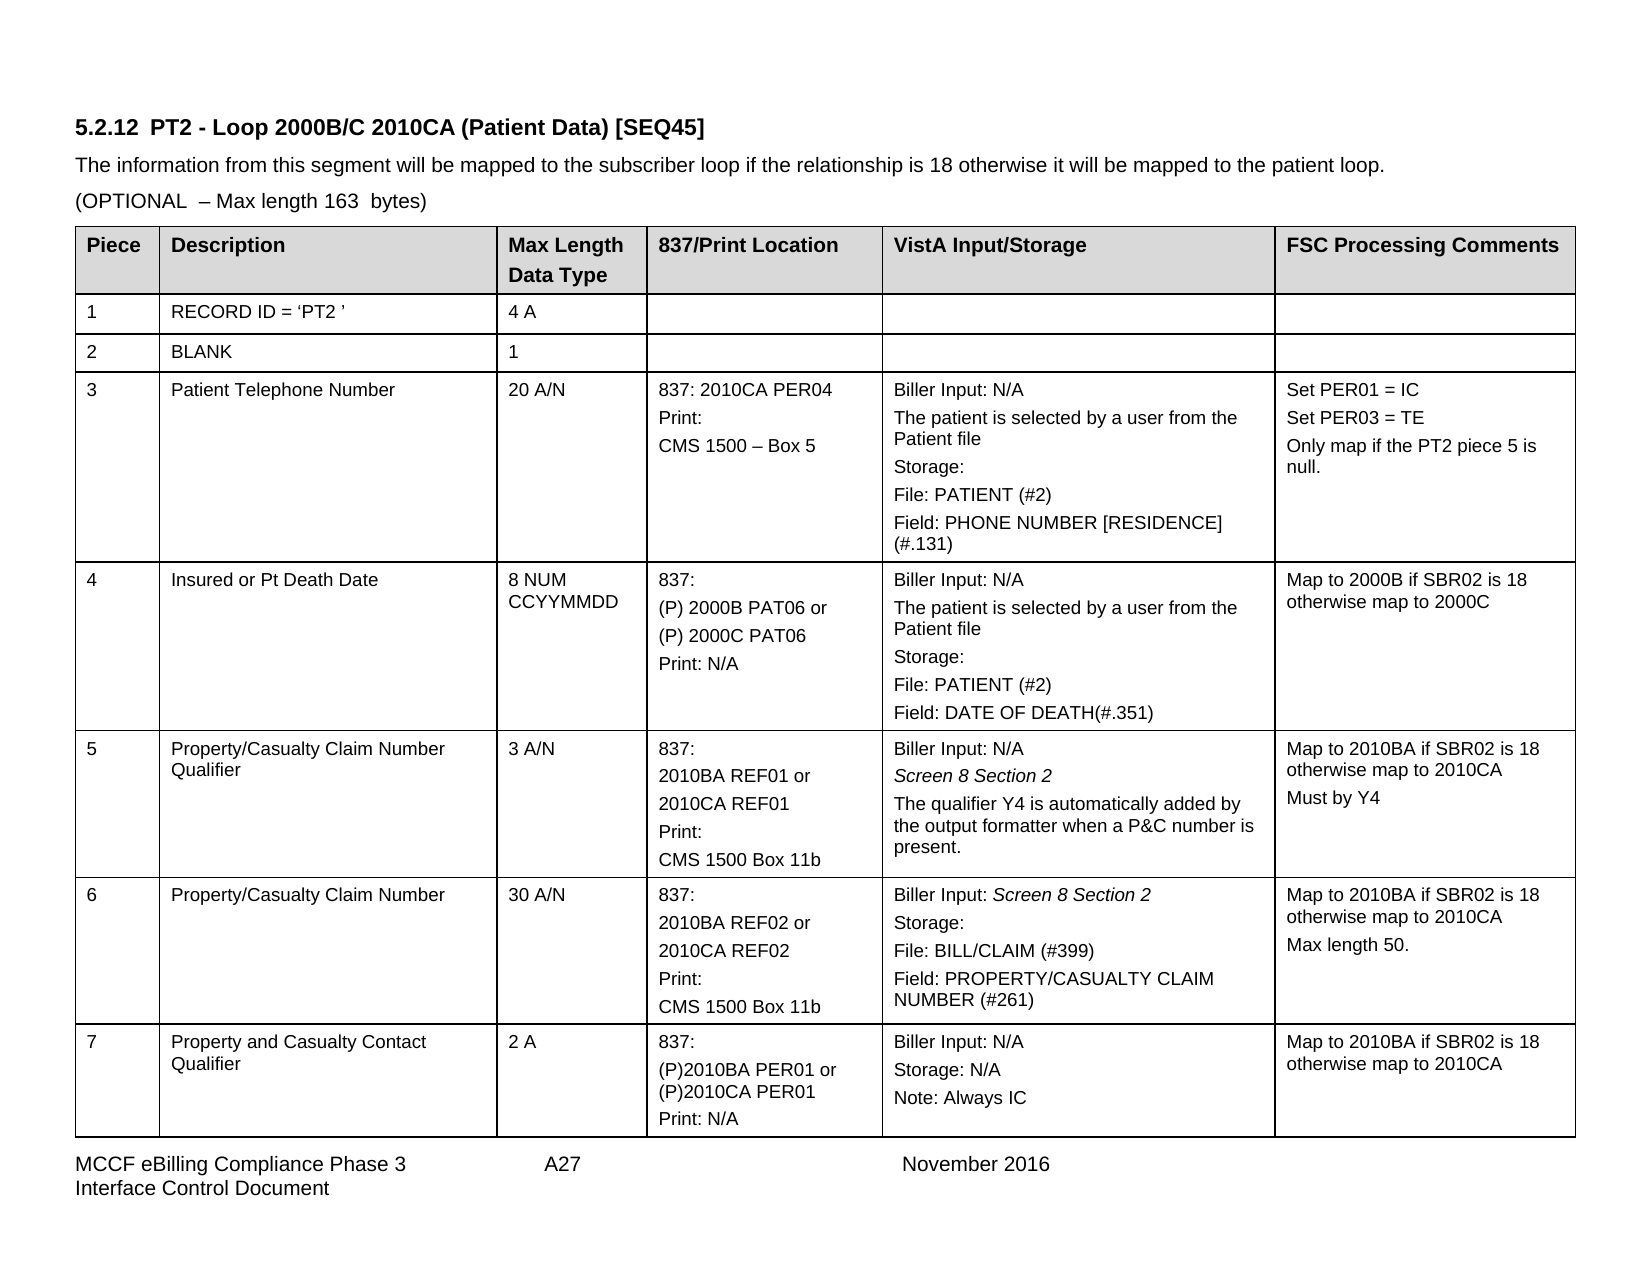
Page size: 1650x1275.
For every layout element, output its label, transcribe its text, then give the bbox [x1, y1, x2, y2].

table_cell 837: (P)2010BA PER01 or (P)2010CA PER01 Print: N/A [648, 1025, 882, 1136]
table_cell Property and Casualty Contact Qualifier [160, 1025, 496, 1136]
table_cell 3 [76, 373, 159, 561]
table_cell 837: 2010BA REF02 or 2010CA REF02 Print: CMS 1500 Box 11b [648, 878, 882, 1023]
table_cell Map to 2010BA if SBR02 is 18 otherwise map to 2010CA [1276, 1025, 1575, 1136]
table_cell 2 A [498, 1025, 646, 1136]
table_cell Property/Casualty Claim Number [160, 878, 496, 1023]
table_header VistA Input/Storage [883, 227, 1274, 293]
table_cell Biller Input: N/A The patient is selected by a user from the Patient file Storage: File: PATIENT (#2) Field: DATE OF DEATH(#.351) [883, 563, 1274, 729]
table_cell 20 A/N [498, 373, 646, 561]
table_cell 1 [498, 335, 646, 371]
table_cell 837: (P) 2000B PAT06 or (P) 2000C PAT06 Print: N/A [648, 563, 882, 729]
table_cell 8 NUM CCYYMMDD [498, 563, 646, 729]
table_cell Map to 2010BA if SBR02 is 18 otherwise map to 2010CA Max length 50. [1276, 878, 1575, 1023]
subtitle PT2 - Loop 2000B/C 2010CA (Patient Data) [SEQ45] [75, 114, 1575, 140]
table_cell 4 [76, 563, 159, 729]
table_header 837/Print Location [648, 227, 882, 293]
table_cell Property/Casualty Claim Number Qualifier [160, 731, 496, 876]
table_cell Biller Input: N/A Screen 8 Section 2 The qualifier Y4 is automatically added by the output formatter when a P&C number is present. [883, 731, 1274, 876]
table_header Max Length Data Type [498, 227, 646, 293]
table_cell Patient Telephone Number [160, 373, 496, 561]
table_cell 30 A/N [498, 878, 646, 1023]
table_cell 2 [76, 335, 159, 371]
table_cell 6 [76, 878, 159, 1023]
table_header Description [160, 227, 496, 293]
table_cell [1276, 335, 1575, 371]
table_cell Map to 2000B if SBR02 is 18 otherwise map to 2000C [1276, 563, 1575, 729]
table_header FSC Processing Comments [1276, 227, 1575, 293]
table_cell [883, 335, 1274, 371]
table_cell BLANK [160, 335, 496, 371]
table_cell [1276, 295, 1575, 333]
table_cell Set PER01 = IC Set PER03 = TE Only map if the PT2 piece 5 is null. [1276, 373, 1575, 561]
text The information from this segment will be mapped to the subscriber loop if the relationship is 18 otherwise it will be mapped to the patient loop. [75, 153, 1575, 177]
table_cell [883, 295, 1274, 333]
table_cell Biller Input: Screen 8 Section 2 Storage: File: BILL/CLAIM (#399) Field: PROPERTY/CASUALTY CLAIM NUMBER (#261) [883, 878, 1274, 1023]
table_cell RECORD ID = ‘PT2 ’ [160, 295, 496, 333]
table_cell 4 A [498, 295, 646, 333]
table_cell [648, 295, 882, 333]
table_cell 837: 2010BA REF01 or 2010CA REF01 Print: CMS 1500 Box 11b [648, 731, 882, 876]
table_cell Map to 2010BA if SBR02 is 18 otherwise map to 2010CA Must by Y4 [1276, 731, 1575, 876]
table_cell Biller Input: N/A The patient is selected by a user from the Patient file Storage: File: PATIENT (#2) Field: PHONE NUMBER [RESIDENCE] (#.131) [883, 373, 1274, 561]
table_cell 837: 2010CA PER04 Print: CMS 1500 – Box 5 [648, 373, 882, 561]
table_cell Insured or Pt Death Date [160, 563, 496, 729]
table_cell Biller Input: N/A Storage: N/A Note: Always IC [883, 1025, 1274, 1136]
table_cell [648, 335, 882, 371]
table_cell 3 A/N [498, 731, 646, 876]
table_cell 7 [76, 1025, 159, 1136]
table_cell 1 [76, 295, 159, 333]
table_header Piece [76, 227, 159, 293]
text (OPTIONAL – Max length 163 bytes) [75, 189, 1575, 213]
table_cell 5 [76, 731, 159, 876]
